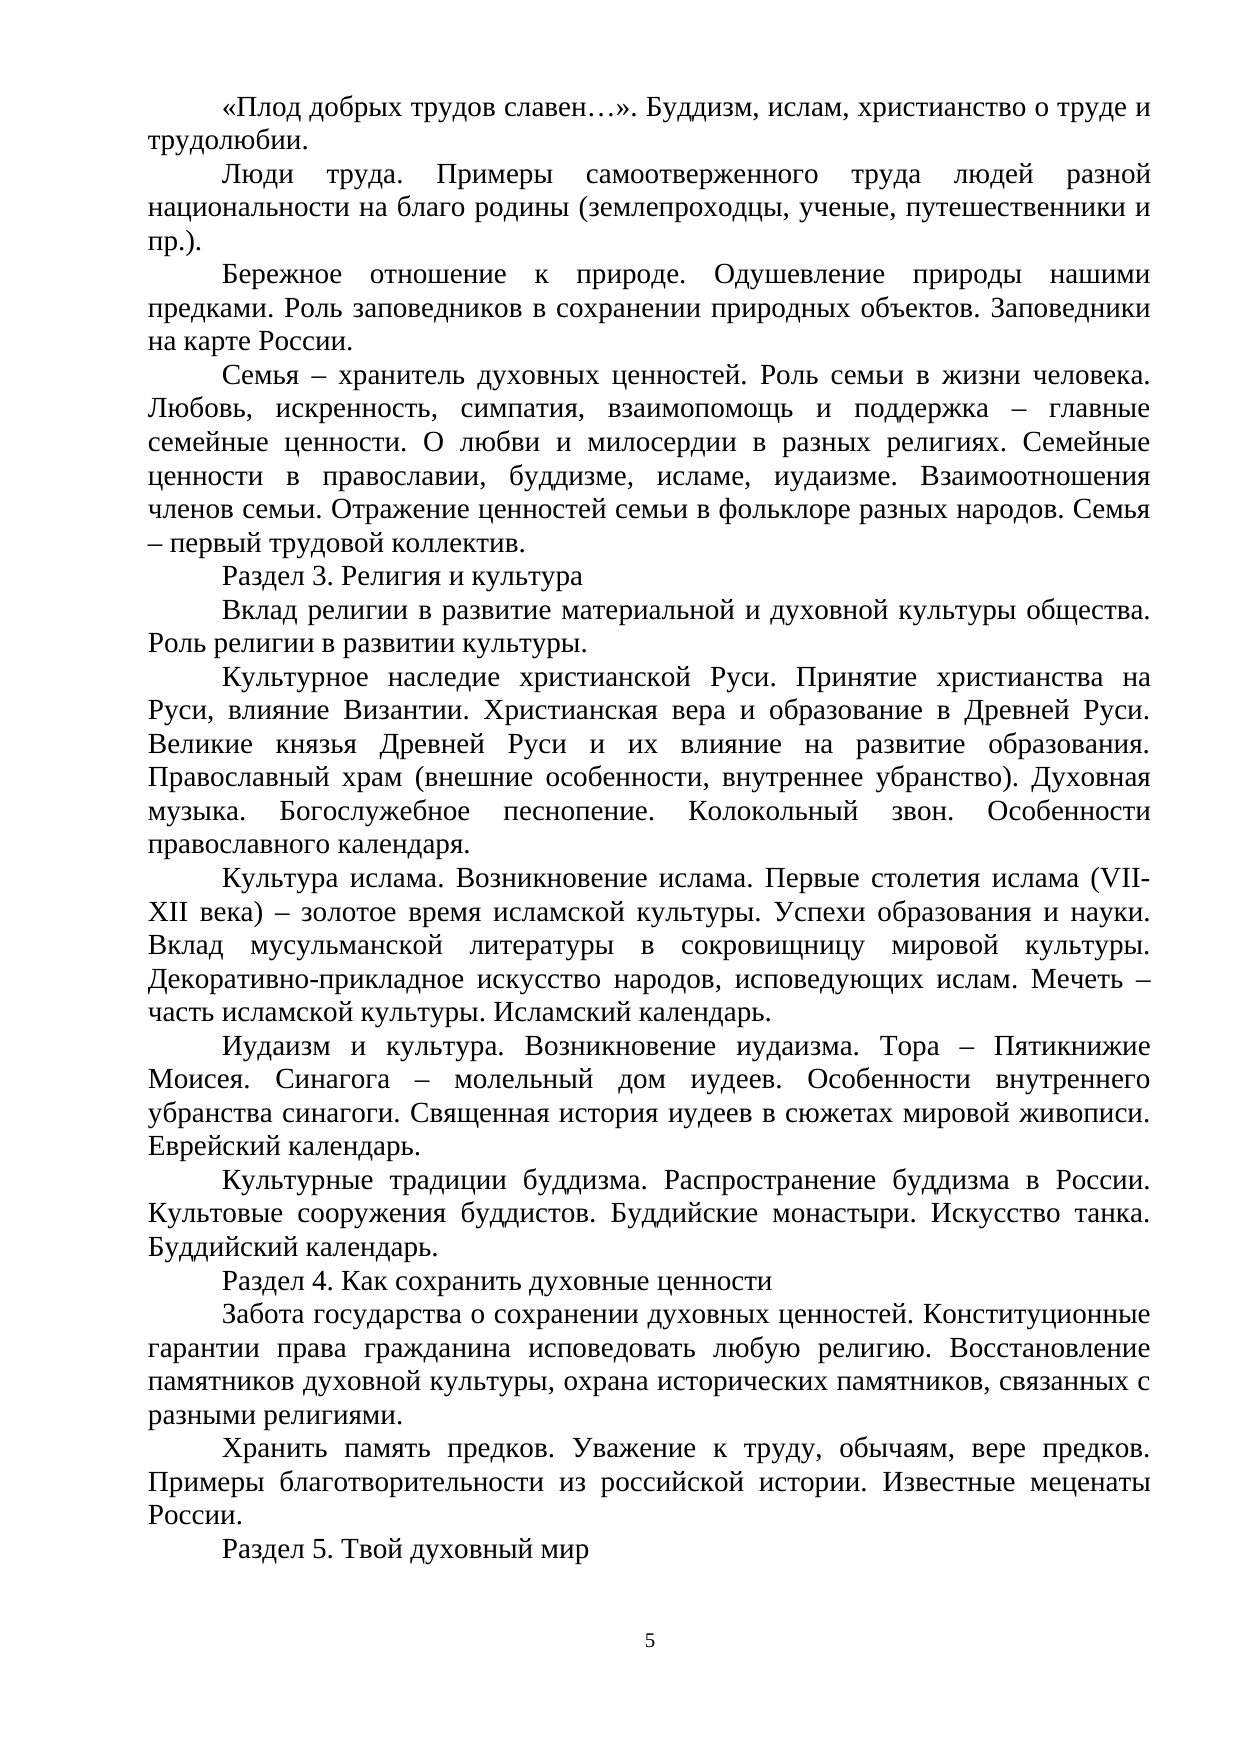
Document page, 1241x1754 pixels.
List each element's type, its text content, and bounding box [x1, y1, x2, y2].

list «Плод добрых трудов славен…». Буддизм, ислам, христианство о труде и трудолюбии. [148, 89, 1152, 156]
list Раздел 4. Как сохранить духовные ценности [148, 1263, 1152, 1296]
list Семья – хранитель духовных ценностей. Роль семьи в жизни человека. Любовь, искренность, симпатия, взаимопомощь и поддержка – главные семейные ценности. О любви и милосердии в разных религиях. Семейные ценности в православии, буддизме, исламе, иудаизме. Взаимоотношения членов семьи. Отражение ценностей семьи в фольклоре разных народов. Семья – первый трудовой коллектив. [148, 357, 1152, 558]
list Культура ислама. Возникновение ислама. Первые столетия ислама (VII-XII века) – золотое время исламской культуры. Успехи образования и науки. Вклад мусульманской литературы в сокровищницу мировой культуры. Декоративно-прикладное искусство народов, исповедующих ислам. Мечеть – часть исламской культуры. Исламский календарь. [148, 860, 1152, 1028]
list Вклад религии в развитие материальной и духовной культуры общества. Роль религии в развитии культуры. [148, 592, 1152, 659]
list Культурное наследие христианской Руси. Принятие христианства на Руси, влияние Византии. Христианская вера и образование в Древней Руси. Великие князья Древней Руси и их влияние на развитие образования. Православный храм (внешние особенности, внутреннее убранство). Духовная музыка. Богослужебное песнопение. Колокольный звон. Особенности православного календаря. [148, 659, 1152, 860]
list Раздел 5. Твой духовный мир [148, 1531, 1152, 1564]
list Хранить память предков. Уважение к труду, обычаям, вере предков. Примеры благотворительности из российской истории. Известные меценаты России. [148, 1430, 1152, 1531]
list Забота государства о сохранении духовных ценностей. Конституционные гарантии права гражданина исповедовать любую религию. Восстановление памятников духовной культуры, охрана исторических памятников, связанных с разными религиями. [148, 1296, 1152, 1430]
list Бережное отношение к природе. Одушевление природы нашими предками. Роль заповедников в сохранении природных объектов. Заповедники на карте России. [148, 256, 1152, 357]
list Культурные традиции буддизма. Распространение буддизма в России. Культовые сооружения буддистов. Буддийские монастыри. Искусство танка. Буддийский календарь. [148, 1162, 1152, 1263]
list Иудаизм и культура. Возникновение иудаизма. Тора – Пятикнижие Моисея. Синагога – молельный дом иудеев. Особенности внутреннего убранства синагоги. Священная история иудеев в сюжетах мировой живописи. Еврейский календарь. [148, 1028, 1152, 1162]
list Раздел 3. Религия и культура [148, 558, 1152, 592]
list Люди труда. Примеры самоотверженного труда людей разной национальности на благо родины (землепроходцы, ученые, путешественники и пр.). [148, 156, 1152, 256]
